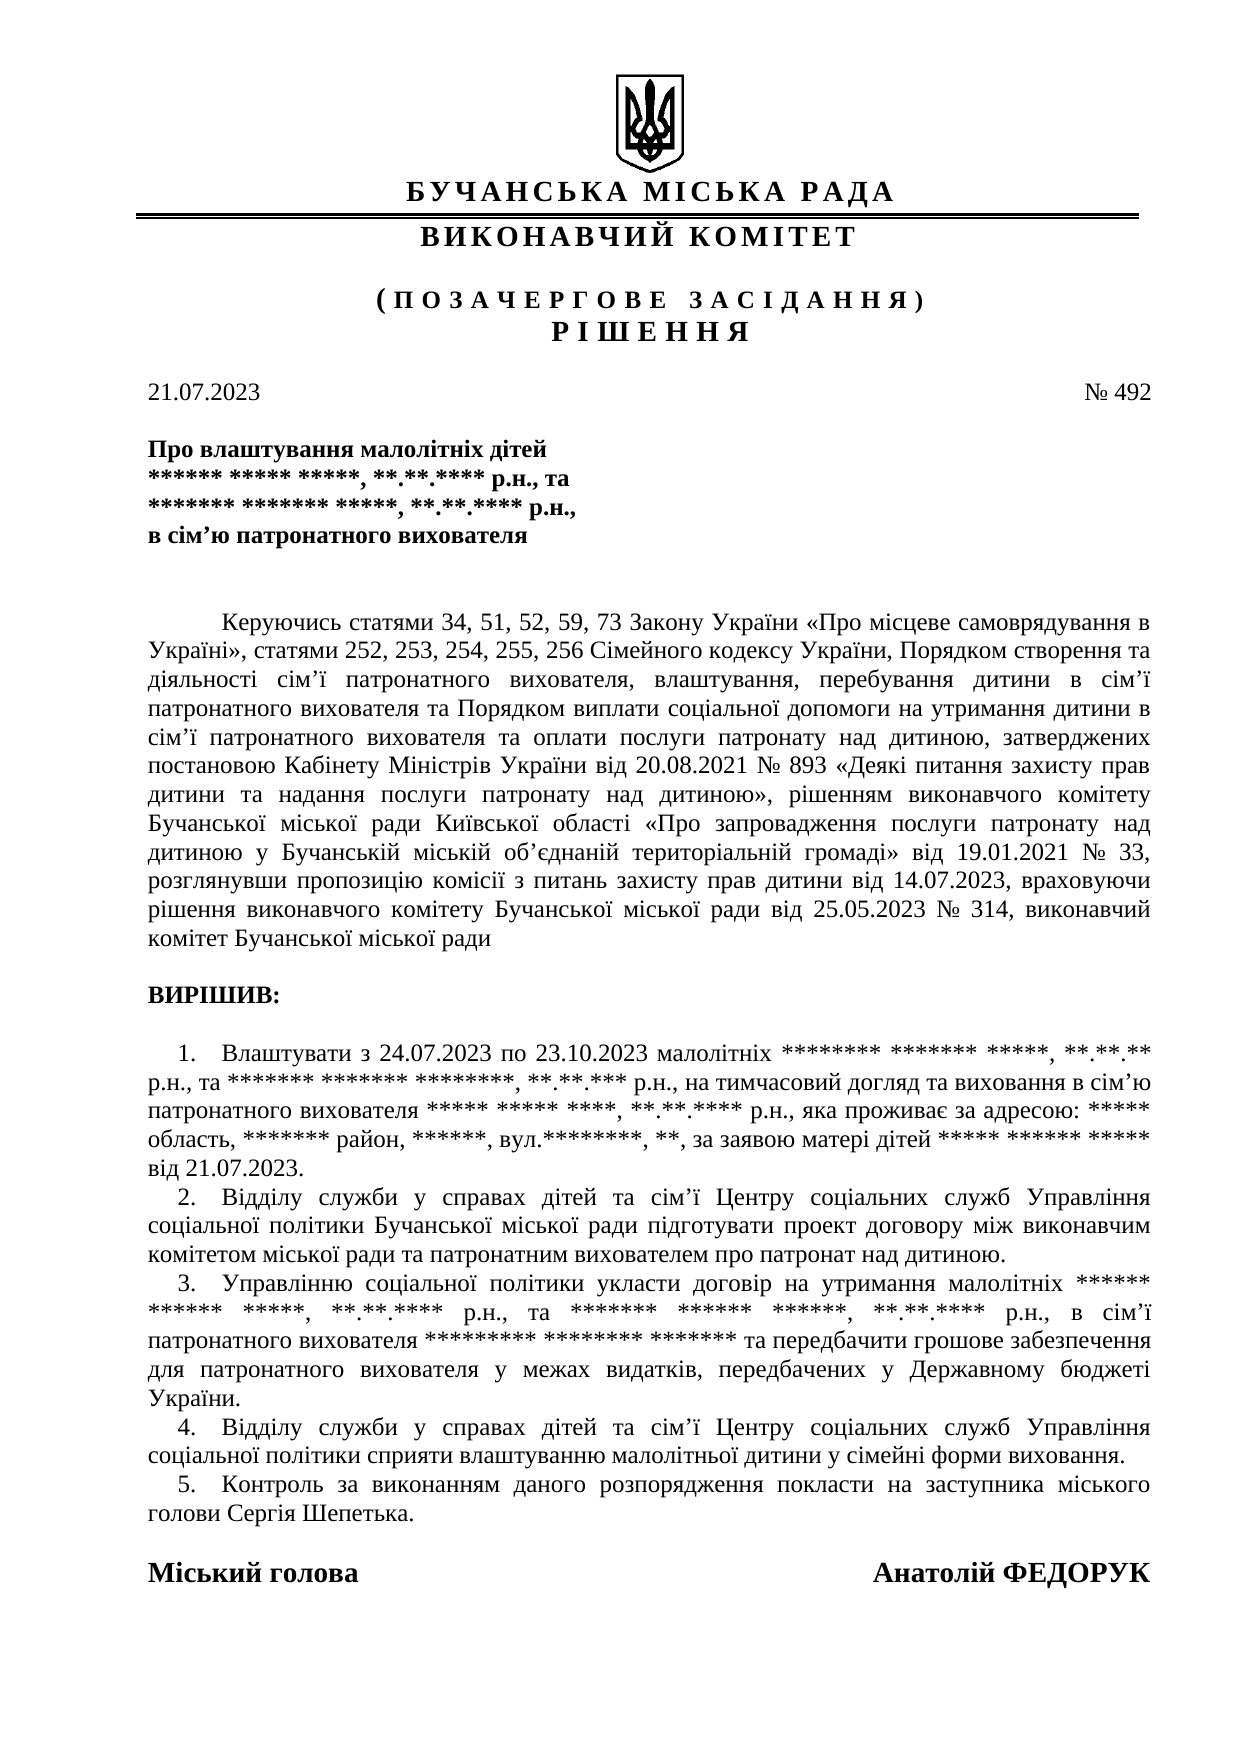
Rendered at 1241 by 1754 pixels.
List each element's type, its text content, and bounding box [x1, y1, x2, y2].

text Про влаштування малолітніх дітей [148, 434, 1152, 463]
text БУЧАНСЬКА МІСЬКА РАДА [148, 174, 1152, 207]
list Контроль за виконанням даного розпорядження покласти на заступника міського голови Сергія Шепетька. [148, 1469, 1152, 1527]
text в сім’ю патронатного вихователя [148, 521, 1152, 549]
text ******* ******* *****, **.**.**** р.н., [148, 492, 1152, 521]
text РІШЕННЯ [148, 314, 1152, 348]
text (ПОЗАЧЕРГОВЕ ЗАСІДАННЯ) [148, 281, 1152, 314]
list Влаштувати з 24.07.2023 по 23.10.2023 малолітніх ******** ******* *****, **.**.** р.н., та ******* ******* ********, **.**.*** р.н., на тимчасовий догляд та виховання в сім’ю патронатного вихователя ***** ***** ****, **.**.**** р.н., яка проживає за адресою: ***** область, ******* район, ******, вул.********, **, за заявою матері дітей ***** ****** ***** від 21.07.2023. [148, 1038, 1152, 1182]
table_header № 492 [650, 377, 1163, 406]
picture [614, 73, 686, 174]
list Відділу служби у справах дітей та сім’ї Центру соціальних служб Управління соціальної політики Бучанської міської ради підготувати проект договору між виконавчим комітетом міської ради та патронатним вихователем про патронат над дитиною. [148, 1182, 1152, 1268]
list Відділу служби у справах дітей та сім’ї Центру соціальних служб Управління соціальної політики сприяти влаштуванню малолітньої дитини у сімейні форми виховання. [148, 1412, 1152, 1469]
text Міський голова Анатолій ФЕДОРУК [148, 1556, 1152, 1589]
table_header ВИКОНАВЧИЙ КОМІТЕТ [136, 219, 1139, 281]
text ****** ***** *****, **.**.**** р.н., та [148, 463, 1152, 492]
text Керуючись статями 34, 51, 52, 59, 73 Закону України «Про місцеве самоврядування в Україні», статями 252, 253, 254, 255, 256 Сімейного кодексу України, Порядком створення та діяльності сім’ї патронатного вихователя, влаштування, перебування дитини в сім’ї патронатного вихователя та Порядком виплати соціальної допомоги на утримання дитини в сім’ї патронатного вихователя та оплати послуги патронату над дитиною, затверджених постановою Кабінету Міністрів України від 20.08.2021 № 893 «Деякі питання захисту прав дитини та надання послуги патронату над дитиною», рішенням виконавчого комітету Бучанської міської ради Київської області «Про запровадження послуги патронату над дитиною у Бучанській міській об’єднаній територіальній громаді» від 19.01.2021 № 33, розглянувши пропозицію комісії з питань захисту прав дитини від 14.07.2023, враховуючи рішення виконавчого комітету Бучанської міської ради від 25.05.2023 № 314, виконавчий комітет Бучанської міської ради [148, 607, 1152, 952]
list Управлінню соціальної політики укласти договір на утримання малолітніх ****** ****** *****, **.**.**** р.н., та ******* ****** ******, **.**.**** р.н., в сім’ї патронатного вихователя ********* ******** ******* та передбачити грошове забезпечення для патронатного вихователя у межах видатків, передбачених у Державному бюджеті України. [148, 1268, 1152, 1412]
text ВИРІШИВ: [148, 981, 1152, 1009]
table_header 21.07.2023 [136, 377, 649, 406]
